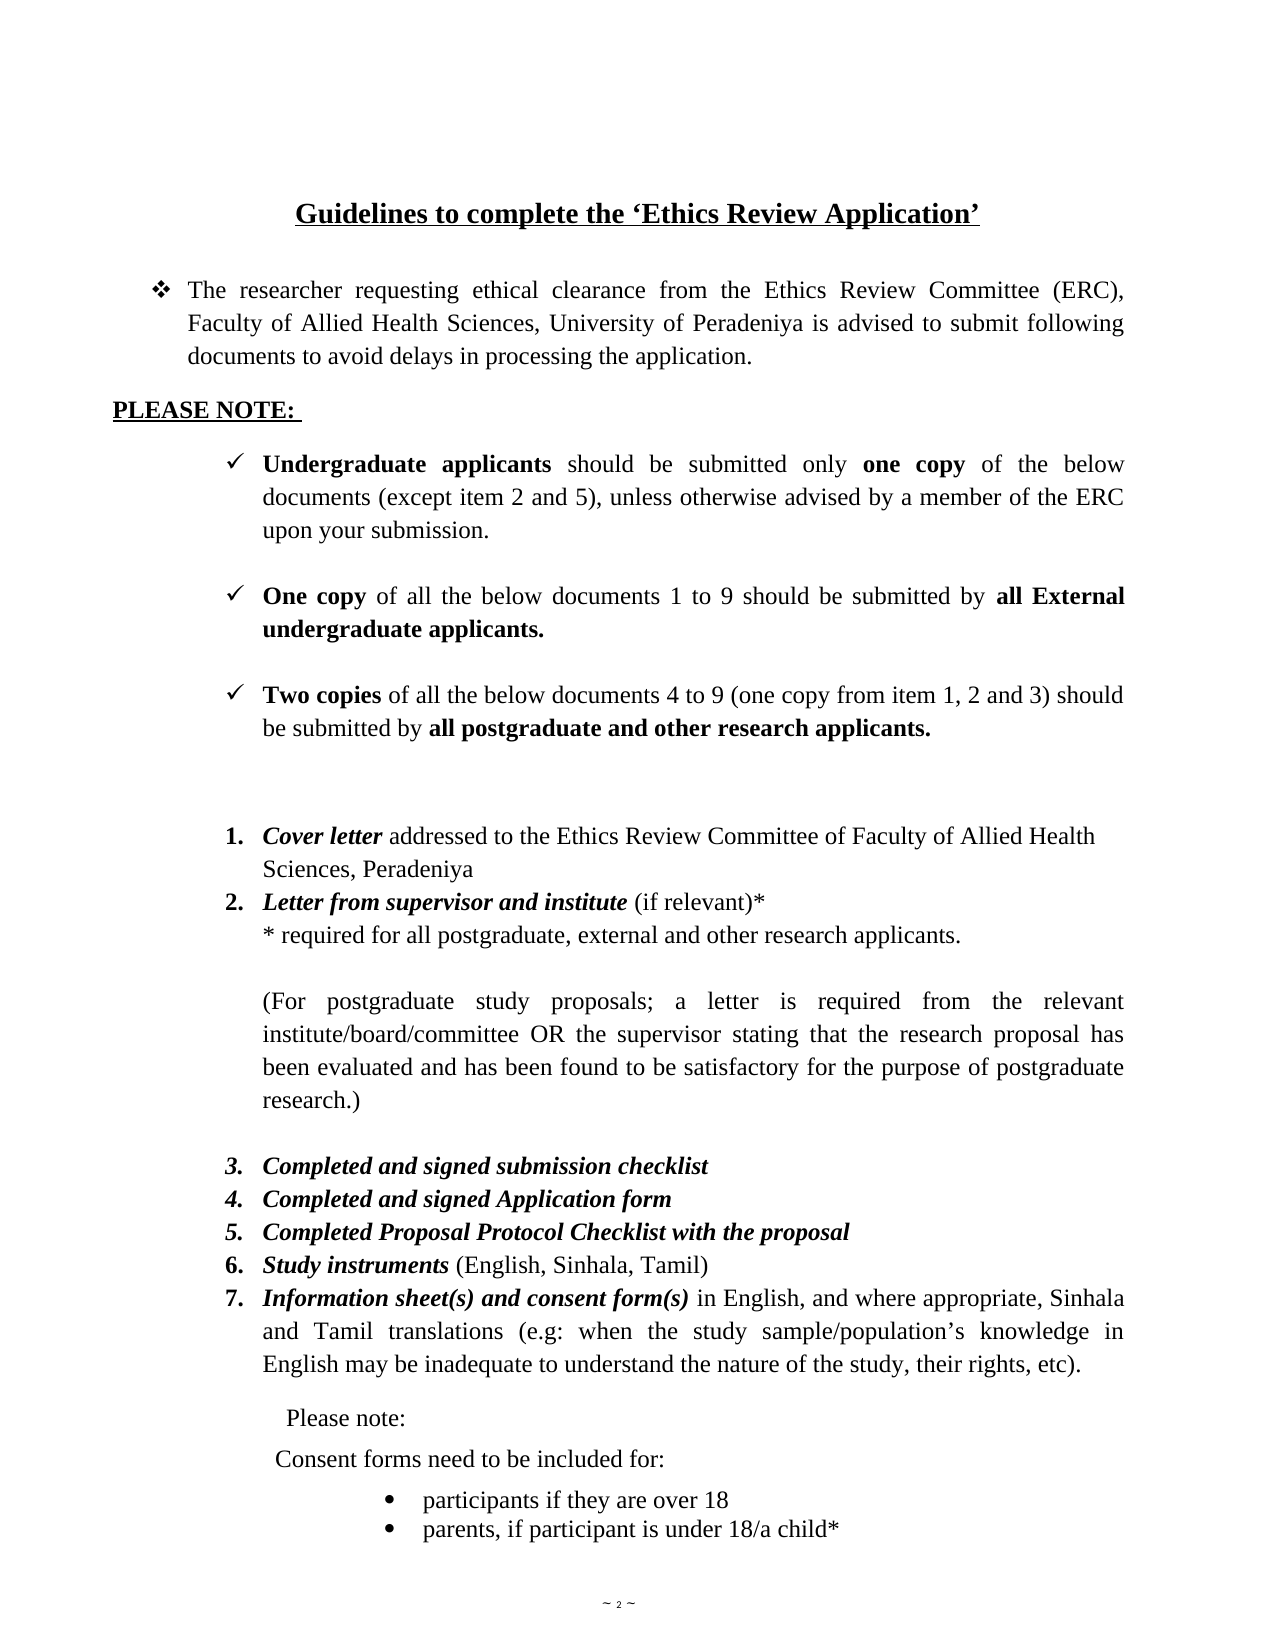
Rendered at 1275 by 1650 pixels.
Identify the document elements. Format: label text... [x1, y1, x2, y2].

list parents, if participant is under 18/a child* [385, 1514, 1125, 1543]
list * required for all postgraduate, external and other research applicants. [262, 920, 1125, 949]
text Please note: [179, 1403, 1125, 1432]
text PLEASE NOTE: [112, 395, 1125, 424]
list Two copies of all the below documents 4 to 9 (one copy from item 1, 2 and 3) should be submitted by all postgraduate and other research applicants. [225, 680, 1125, 742]
list Letter from supervisor and institute (if relevant)* [225, 887, 1125, 916]
list The researcher requesting ethical clearance from the Ethics Review Committee (ERC), Faculty of Allied Health Sciences, University of Peradeniya is advised to submit following documents to avoid delays in processing the application. [150, 275, 1125, 370]
list Undergraduate applicants should be submitted only one copy of the below documents (except item 2 and 5), unless otherwise advised by a member of the ERC upon your submission. [225, 449, 1125, 544]
list Completed and signed Application form [225, 1184, 1125, 1213]
list Cover letter addressed to the Ethics Review Committee of Faculty of Allied Health Sciences, Peradeniya [225, 821, 1125, 883]
list participants if they are over 18 [385, 1486, 1125, 1514]
list (For postgraduate study proposals; a letter is required from the relevant institute/board/committee OR the supervisor stating that the research proposal has been evaluated and has been found to be satisfactory for the purpose of postgraduate research.) [262, 986, 1125, 1114]
list Guidelines to complete the ‘Ethics Review Application’ [150, 196, 1125, 229]
text Consent forms need to be included for: [275, 1444, 1125, 1473]
list Completed and signed submission checklist [225, 1151, 1125, 1180]
list Study instruments (English, Sinhala, Tamil) [225, 1250, 1125, 1279]
list Information sheet(s) and consent form(s) in English, and where appropriate, Sinhala and Tamil translations (e.g: when the study sample/population’s knowledge in English may be inadequate to understand the nature of the study, their rights, etc). [225, 1283, 1125, 1378]
list Completed Proposal Protocol Checklist with the proposal [225, 1217, 1125, 1246]
list One copy of all the below documents 1 to 9 should be submitted by all External undergraduate applicants. [225, 581, 1125, 643]
